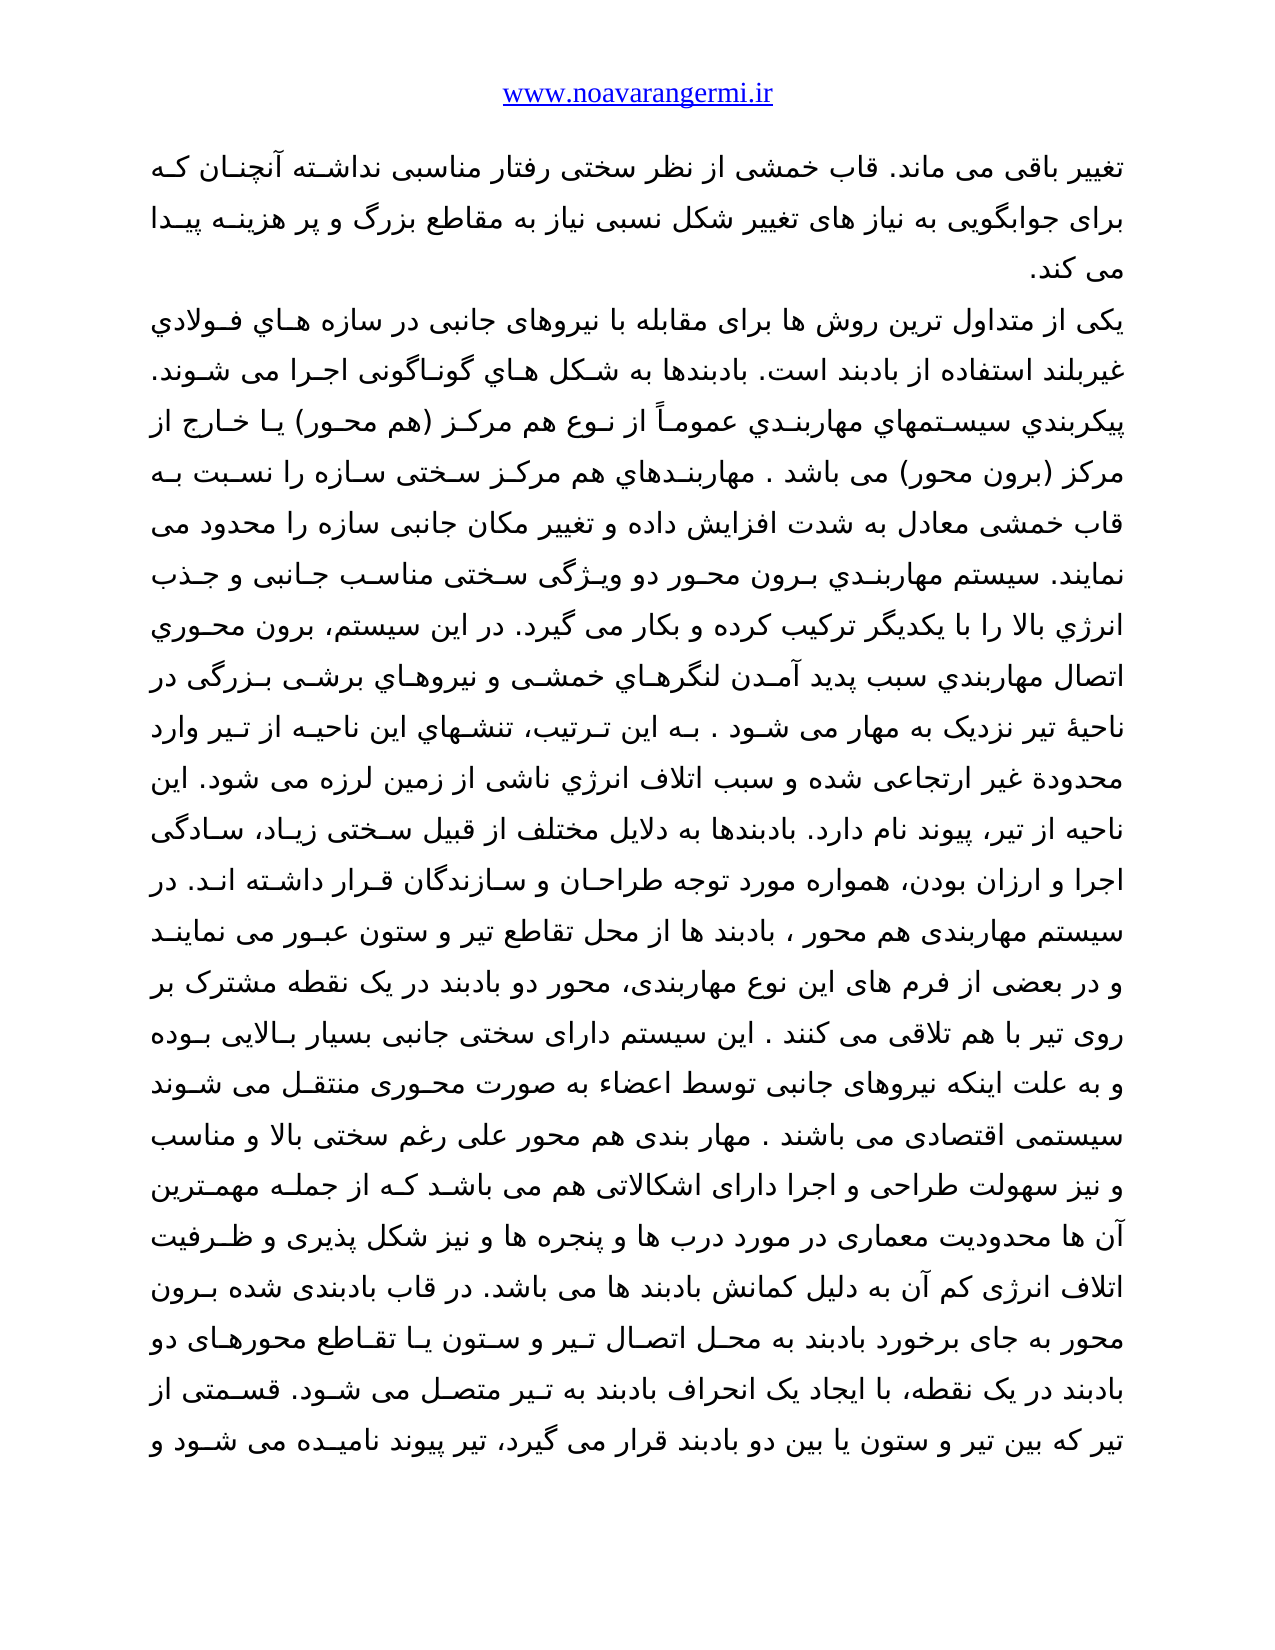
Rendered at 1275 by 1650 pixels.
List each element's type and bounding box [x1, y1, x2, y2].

text [150, 150, 1125, 286]
text [150, 303, 1125, 1457]
